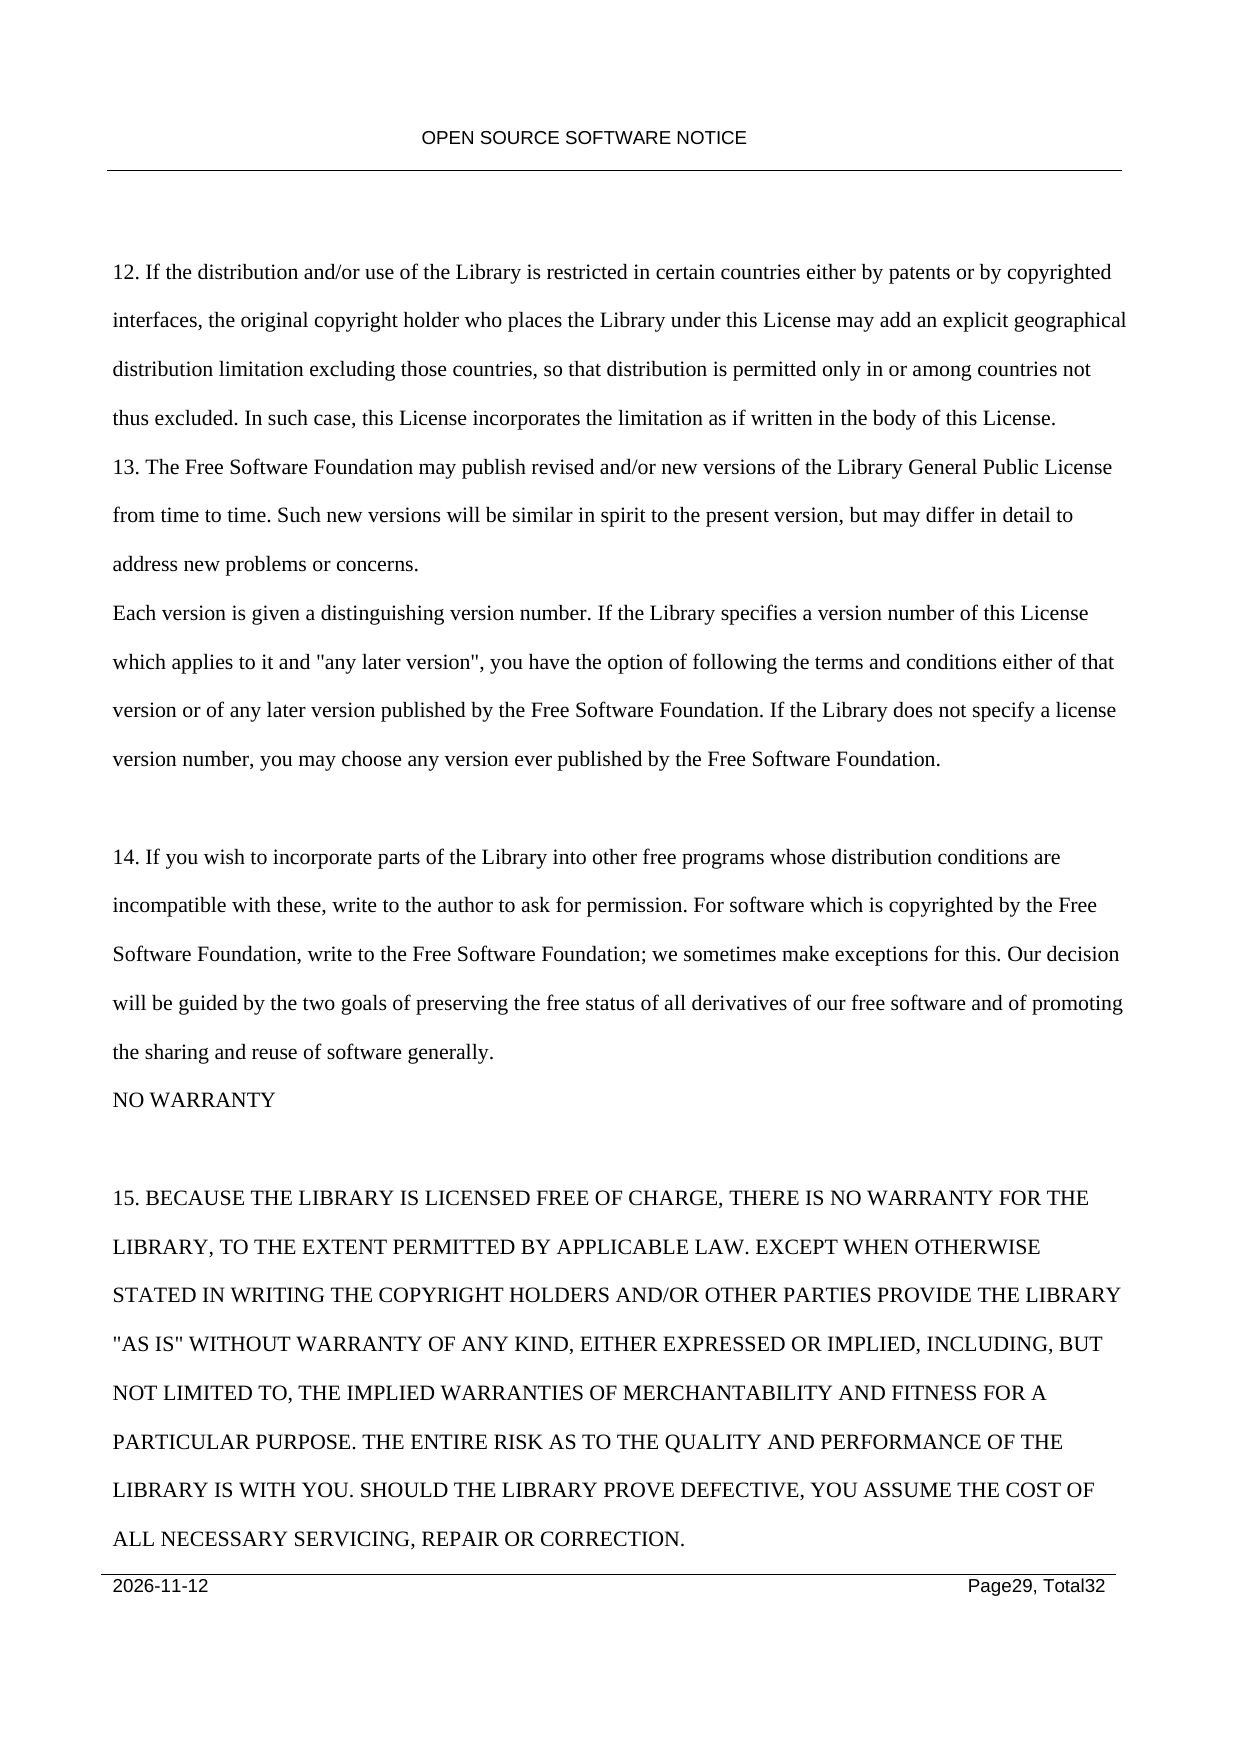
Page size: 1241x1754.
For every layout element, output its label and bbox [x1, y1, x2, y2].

text [112, 206, 1128, 1555]
